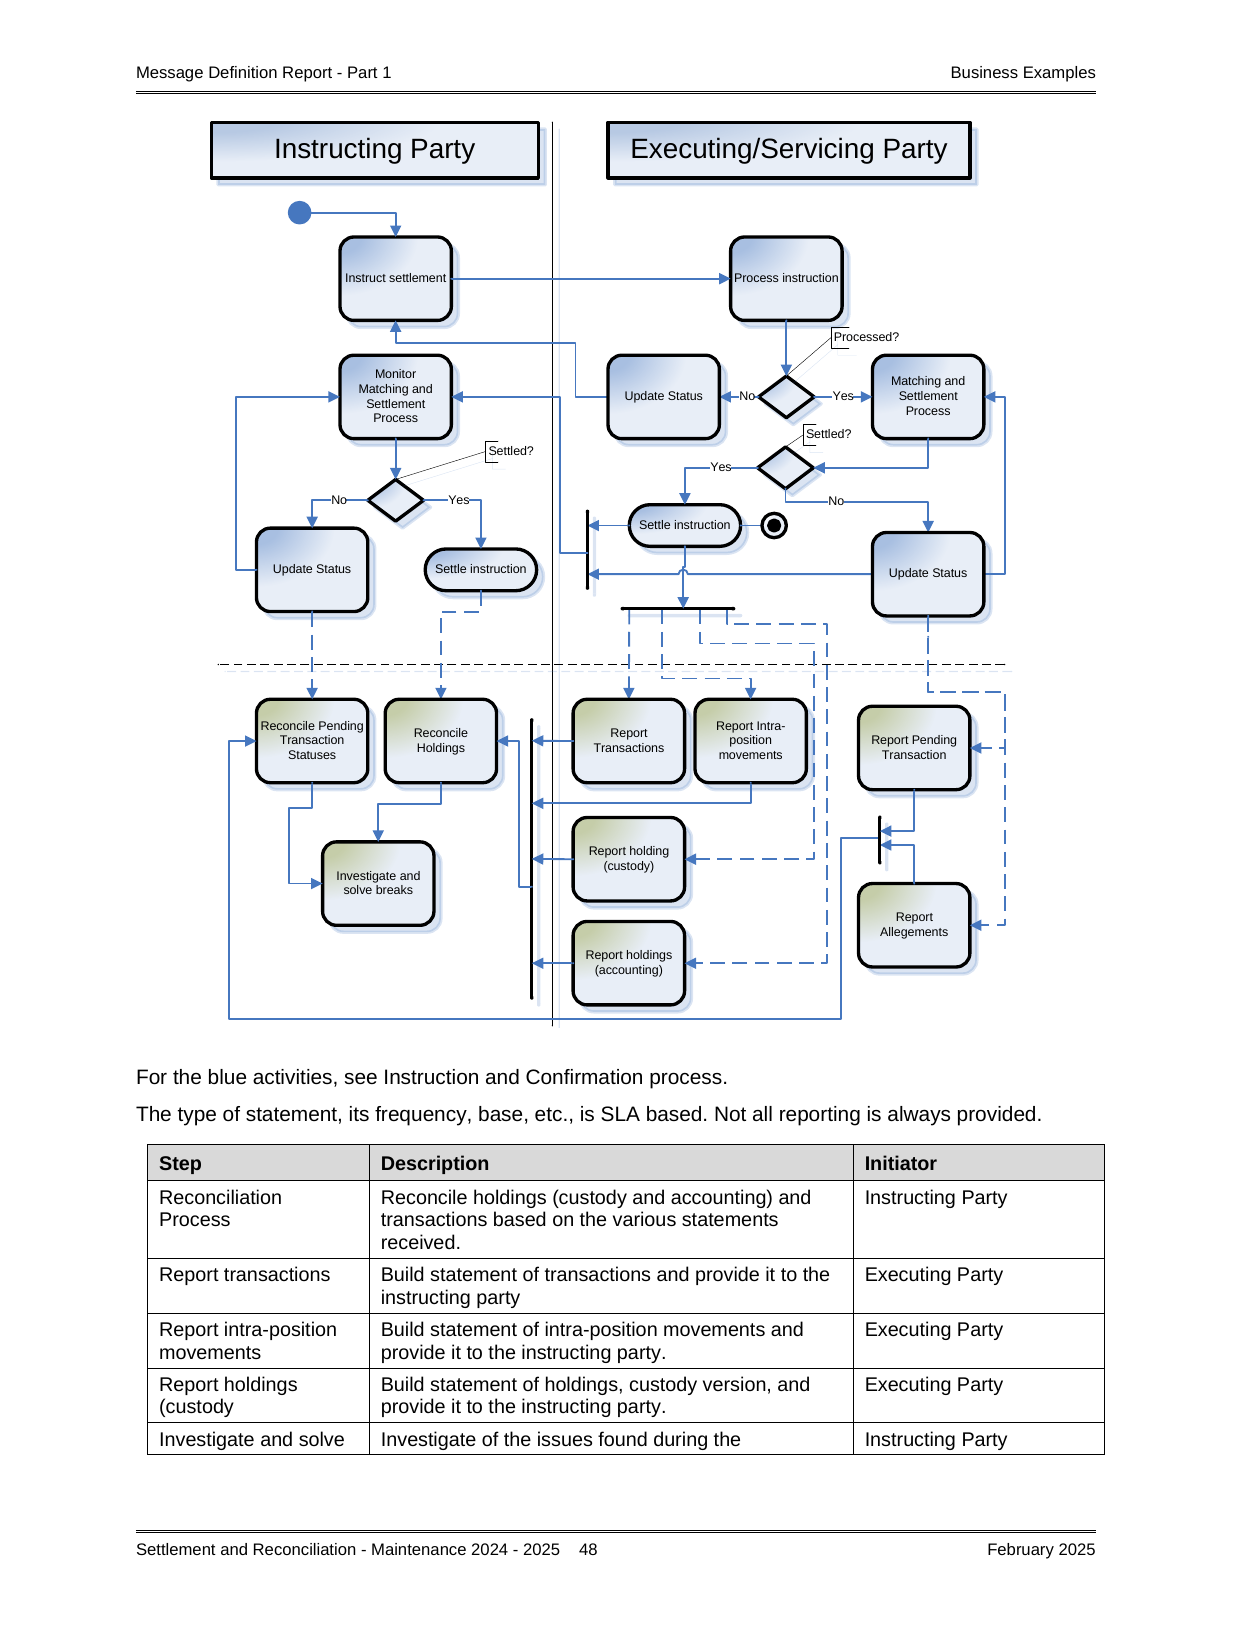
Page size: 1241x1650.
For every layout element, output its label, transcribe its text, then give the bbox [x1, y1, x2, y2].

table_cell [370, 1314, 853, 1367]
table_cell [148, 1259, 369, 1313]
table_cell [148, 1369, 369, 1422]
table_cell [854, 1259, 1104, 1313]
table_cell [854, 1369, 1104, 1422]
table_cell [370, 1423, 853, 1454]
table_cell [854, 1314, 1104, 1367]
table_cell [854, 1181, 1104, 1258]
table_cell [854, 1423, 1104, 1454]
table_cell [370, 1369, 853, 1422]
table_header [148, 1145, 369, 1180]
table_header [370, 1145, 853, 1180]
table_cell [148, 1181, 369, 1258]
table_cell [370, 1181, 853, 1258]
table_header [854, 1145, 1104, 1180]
text The type of statement, its frequency, base, etc., is SLA based. Not all reporting is always provided. [136, 1101, 1104, 1125]
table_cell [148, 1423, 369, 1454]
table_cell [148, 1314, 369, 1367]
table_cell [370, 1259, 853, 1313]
text For the blue activities, see Instruction and Confirmation process. [136, 1065, 1104, 1089]
